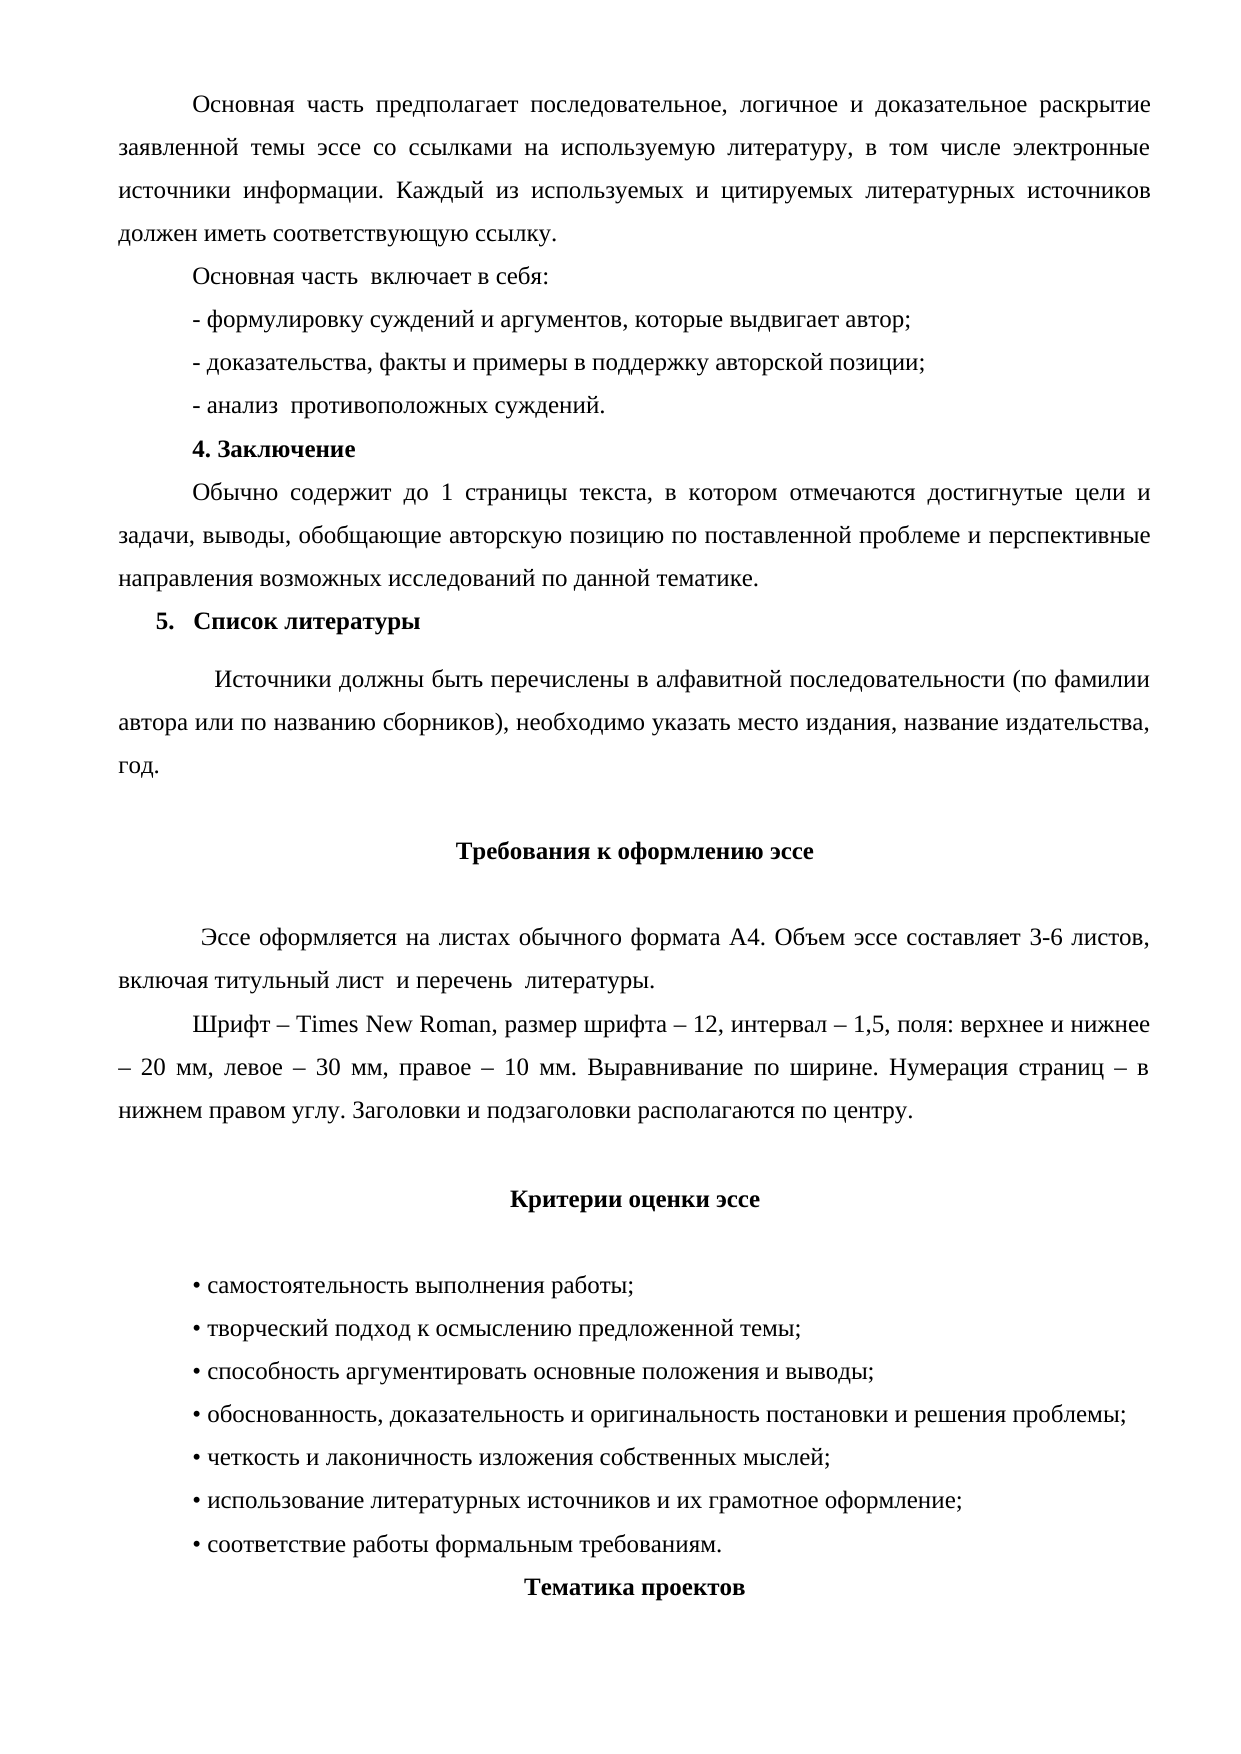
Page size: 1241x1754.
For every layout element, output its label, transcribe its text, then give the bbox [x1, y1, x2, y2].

text Обычно содержит до 1 страницы текста, в котором отмечаются достигнутые цели и задачи, выводы, обобщающие авторскую позицию по поставленной проблеме и перспективные направления возможных исследований по данной тематике. [118, 477, 1152, 592]
text 4. Заключение [118, 434, 1152, 462]
text • четкость и лаконичность изложения собственных мыслей; [118, 1442, 1152, 1471]
list Источники должны быть перечислены в алфавитной последовательности (по фамилии автора или по названию сборников), необходимо указать место издания, название издательства, год. [118, 664, 1152, 779]
text Тематика проектов [118, 1572, 1152, 1601]
text Основная часть предполагает последовательное, логичное и доказательное раскрытие заявленной темы эссе со ссылками на используемую литературу, в том числе электронные источники информации. Каждый из используемых и цитируемых литературных источников должен иметь соответствующую ссылку. [118, 89, 1152, 247]
text Критерии оценки эссе [118, 1184, 1152, 1212]
text • обоснованность, доказательность и оригинальность постановки и решения проблемы; [118, 1399, 1152, 1428]
text Шрифт – Times New Roman, размер шрифта – 12, интервал – 1,5, поля: верхнее и нижнее – 20 мм, левое – 30 мм, правое – 10 мм. Выравнивание по ширине. Нумерация страниц – в нижнем правом углу. Заголовки и подзаголовки располагаются по центру. [118, 1009, 1152, 1124]
text • способность аргументировать основные положения и выводы; [118, 1356, 1152, 1385]
text - доказательства, факты и примеры в поддержку авторской позиции; [118, 347, 1152, 376]
text • творческий подход к осмыслению предложенной темы; [118, 1313, 1152, 1342]
text • использование литературных источников и их грамотное оформление; [118, 1486, 1152, 1514]
text - анализ противоположных суждений. [118, 391, 1152, 419]
list Основная часть включает в себя: [118, 261, 1152, 290]
text Требования к оформлению эссе [118, 836, 1152, 865]
text - формулировку суждений и аргументов, которые выдвигает автор; [118, 304, 1152, 333]
list Список литературы [156, 606, 1152, 635]
text • соответствие работы формальным требованиям. [118, 1529, 1152, 1557]
text Эссе оформляется на листах обычного формата А4. Объем эссе составляет 3-6 листов, включая титульный лист и перечень литературы. [118, 922, 1152, 994]
text • самостоятельность выполнения работы; [118, 1270, 1152, 1299]
